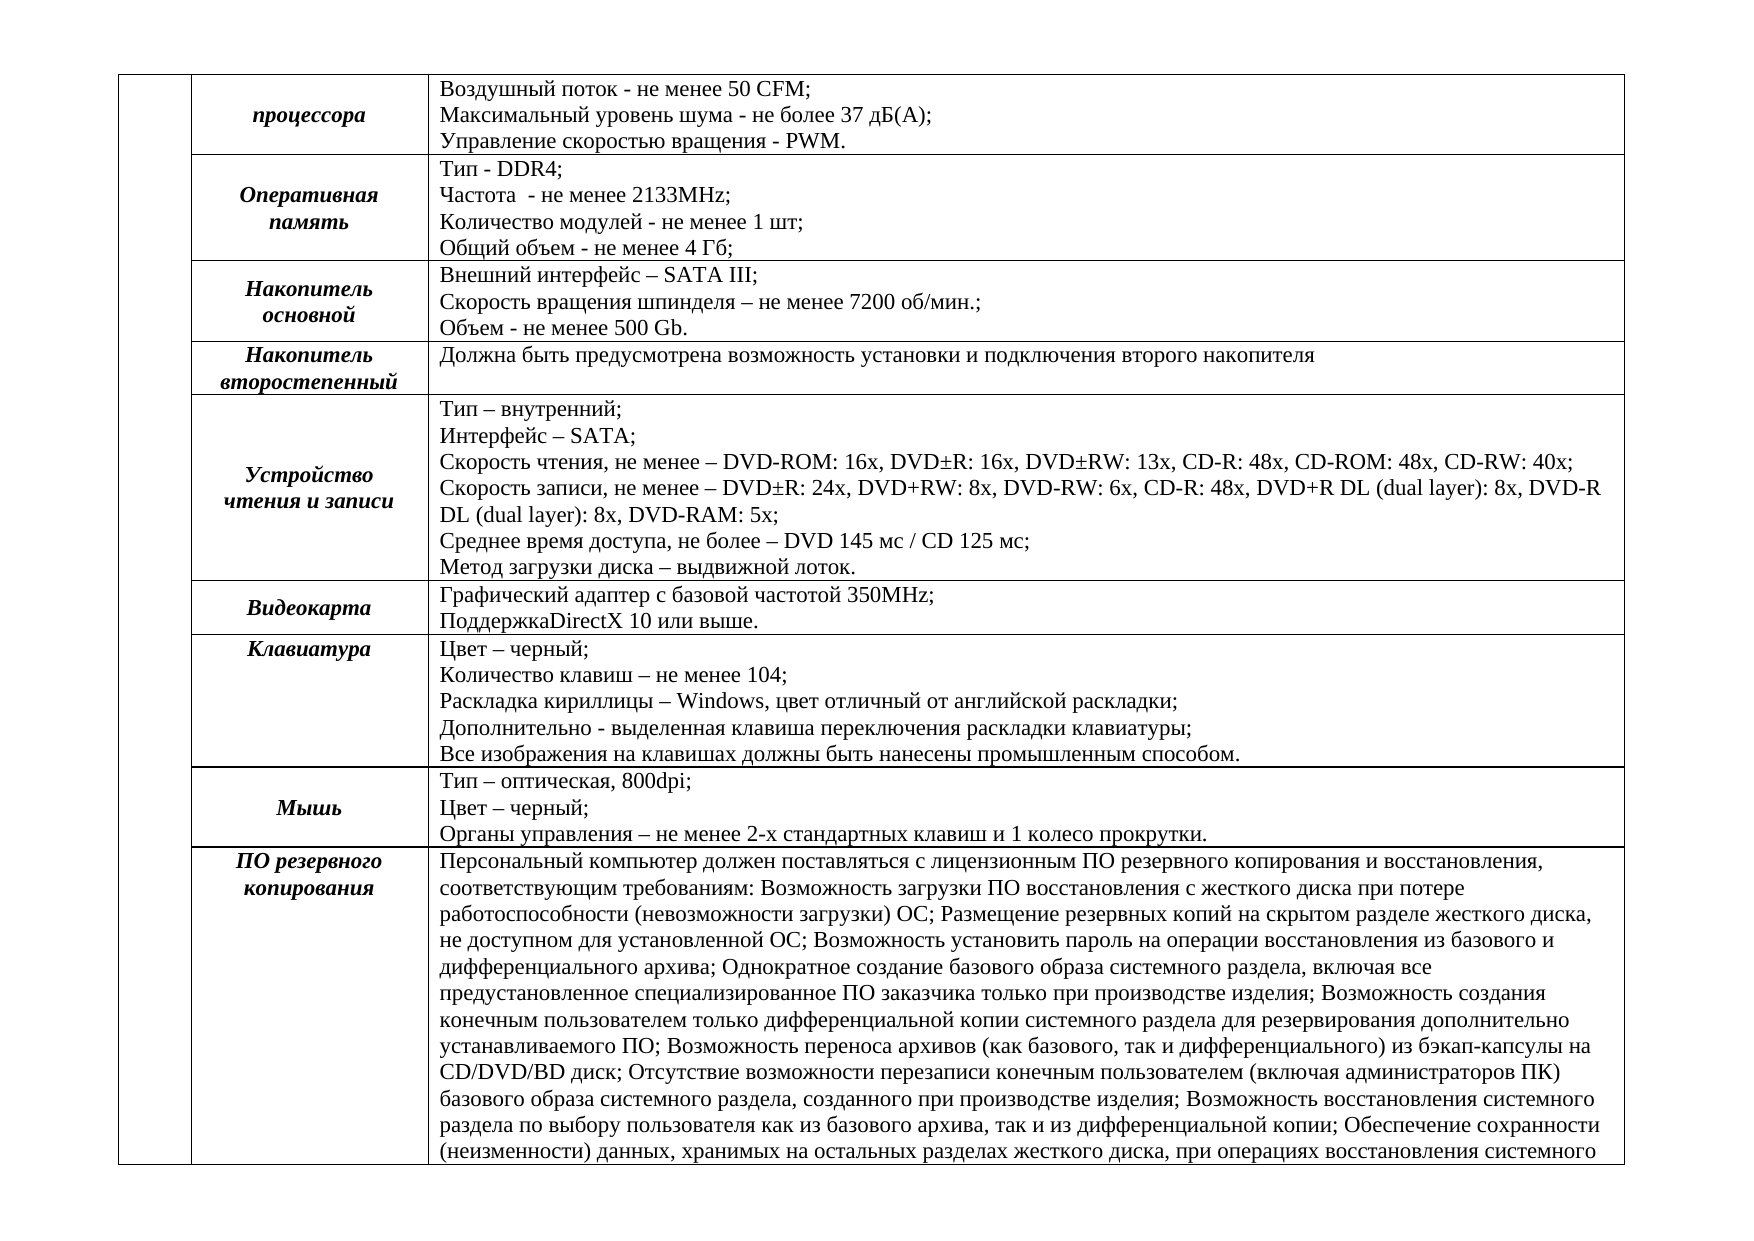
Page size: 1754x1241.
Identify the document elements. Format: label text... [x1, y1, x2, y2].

table_cell Клавиатура [192, 635, 428, 766]
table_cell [429, 75, 1624, 154]
table_cell Графический адаптер с базовой чаcтотой 350MHz; ПоддержкаDirectX 10 или выше. [429, 581, 1624, 633]
table_cell Тип – оптическая, 800dpi; Цвет – черный; Органы управления – не менее 2-х стандартных клавиш и 1 колесо прокрутки. [429, 768, 1624, 846]
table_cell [429, 848, 1624, 1164]
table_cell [192, 75, 428, 154]
table_cell Накопитель второстепенный [192, 342, 428, 394]
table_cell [192, 848, 428, 1164]
table_cell Должна быть предусмотрена возможность установки и подключения второго накопителя [429, 342, 1624, 394]
table_cell Видеокарта [192, 581, 428, 633]
table_cell Внешний интерфейс – SATA III; Скорость вращения шпинделя – не менее 7200 об/мин.; Объем - не менее 500 Gb. [429, 261, 1624, 341]
table_cell Оперативная память [192, 155, 428, 260]
table_cell Тип - DDR4; Частота - не менее 2133MHz; Количество модулей - не менее 1 шт; Общий объем - не менее 4 Гб; [429, 155, 1624, 260]
table_cell Тип – внутренний; Интерфейс – SATA; Скорость чтения, не менее – DVD-ROM: 16x, DVD±R: 16x, DVD±RW: 13x, CD-R: 48x, CD-ROM: 48x, CD-RW: 40x; Скорость записи, не менее – DVD±R: 24x, DVD+RW: 8x, DVD-RW: 6x, CD-R: 48x, DVD+R DL (dual layer): 8х, DVD-R DL (dual layer): 8х, DVD-RAM: 5x; Среднее время доступа, не более – DVD 145 мс / CD 125 мс; Метод загрузки диска – выдвижной лоток. [429, 395, 1624, 580]
table_cell Устройство чтения и записи [192, 395, 428, 580]
table_cell Мышь [192, 768, 428, 846]
table_cell Цвет – черный; Количество клавиш – не менее 104; Раскладка кириллицы – Windows, цвет отличный от английской раскладки; Дополнительно - выделенная клавиша переключения раскладки клавиатуры; Все изображения на клавишах должны быть нанесены промышленным способом. [429, 635, 1624, 766]
table_cell Накопитель основной [192, 261, 428, 341]
